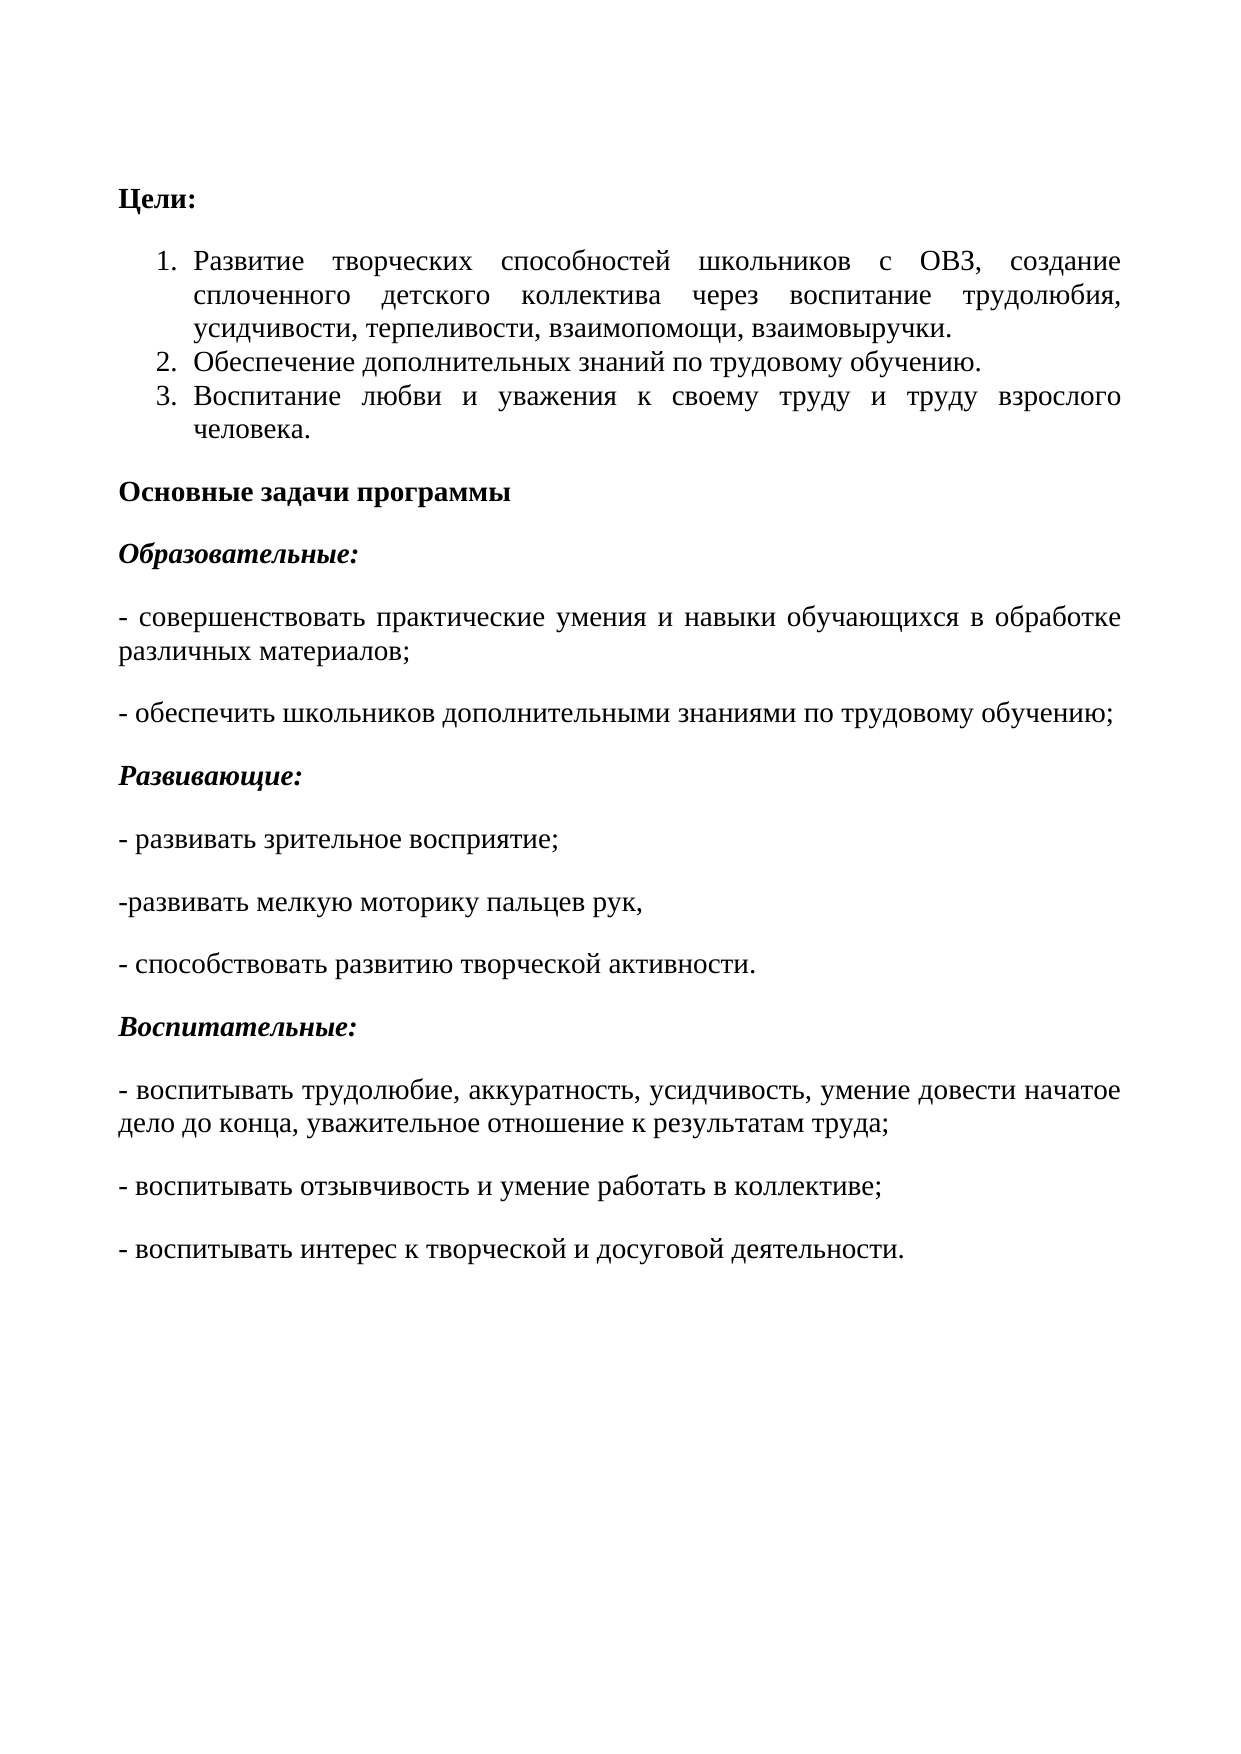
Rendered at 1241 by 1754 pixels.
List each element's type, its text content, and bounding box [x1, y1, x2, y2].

text - воспитывать трудолюбие, аккуратность, усидчивость, умение довести начатое дело до конца, уважительное отношение к результатам труда; [118, 1072, 1122, 1139]
text Развивающие: [118, 758, 1122, 792]
list Развитие творческих способностей школьников с ОВЗ, создание сплоченного детского коллектива через воспитание трудолюбия, усидчивости, терпеливости, взаимопомощи, взаимовыручки. [156, 243, 1122, 344]
text -развивать мелкую моторику пальцев рук, [118, 884, 1122, 917]
text - совершенствовать практические умения и навыки обучающихся в обработке различных материалов; [118, 599, 1122, 666]
text Воспитательные: [118, 1009, 1122, 1043]
text Основные задачи программы [118, 474, 1122, 507]
list Воспитание любви и уважения к своему труду и труду взрослого человека. [156, 378, 1122, 445]
text - развивать зрительное восприятие; [118, 821, 1122, 854]
text - воспитывать интерес к творческой и досуговой деятельности. [118, 1231, 1122, 1264]
text Цели: [118, 181, 1122, 214]
text Образовательные: [118, 537, 1122, 570]
text - способствовать развитию творческой активности. [118, 946, 1122, 980]
text - обеспечить школьников дополнительными знаниями по трудовому обучению; [118, 696, 1122, 729]
list Обеспечение дополнительных знаний по трудовому обучению. [156, 344, 1122, 378]
text - воспитывать отзывчивость и умение работать в коллективе; [118, 1168, 1122, 1202]
